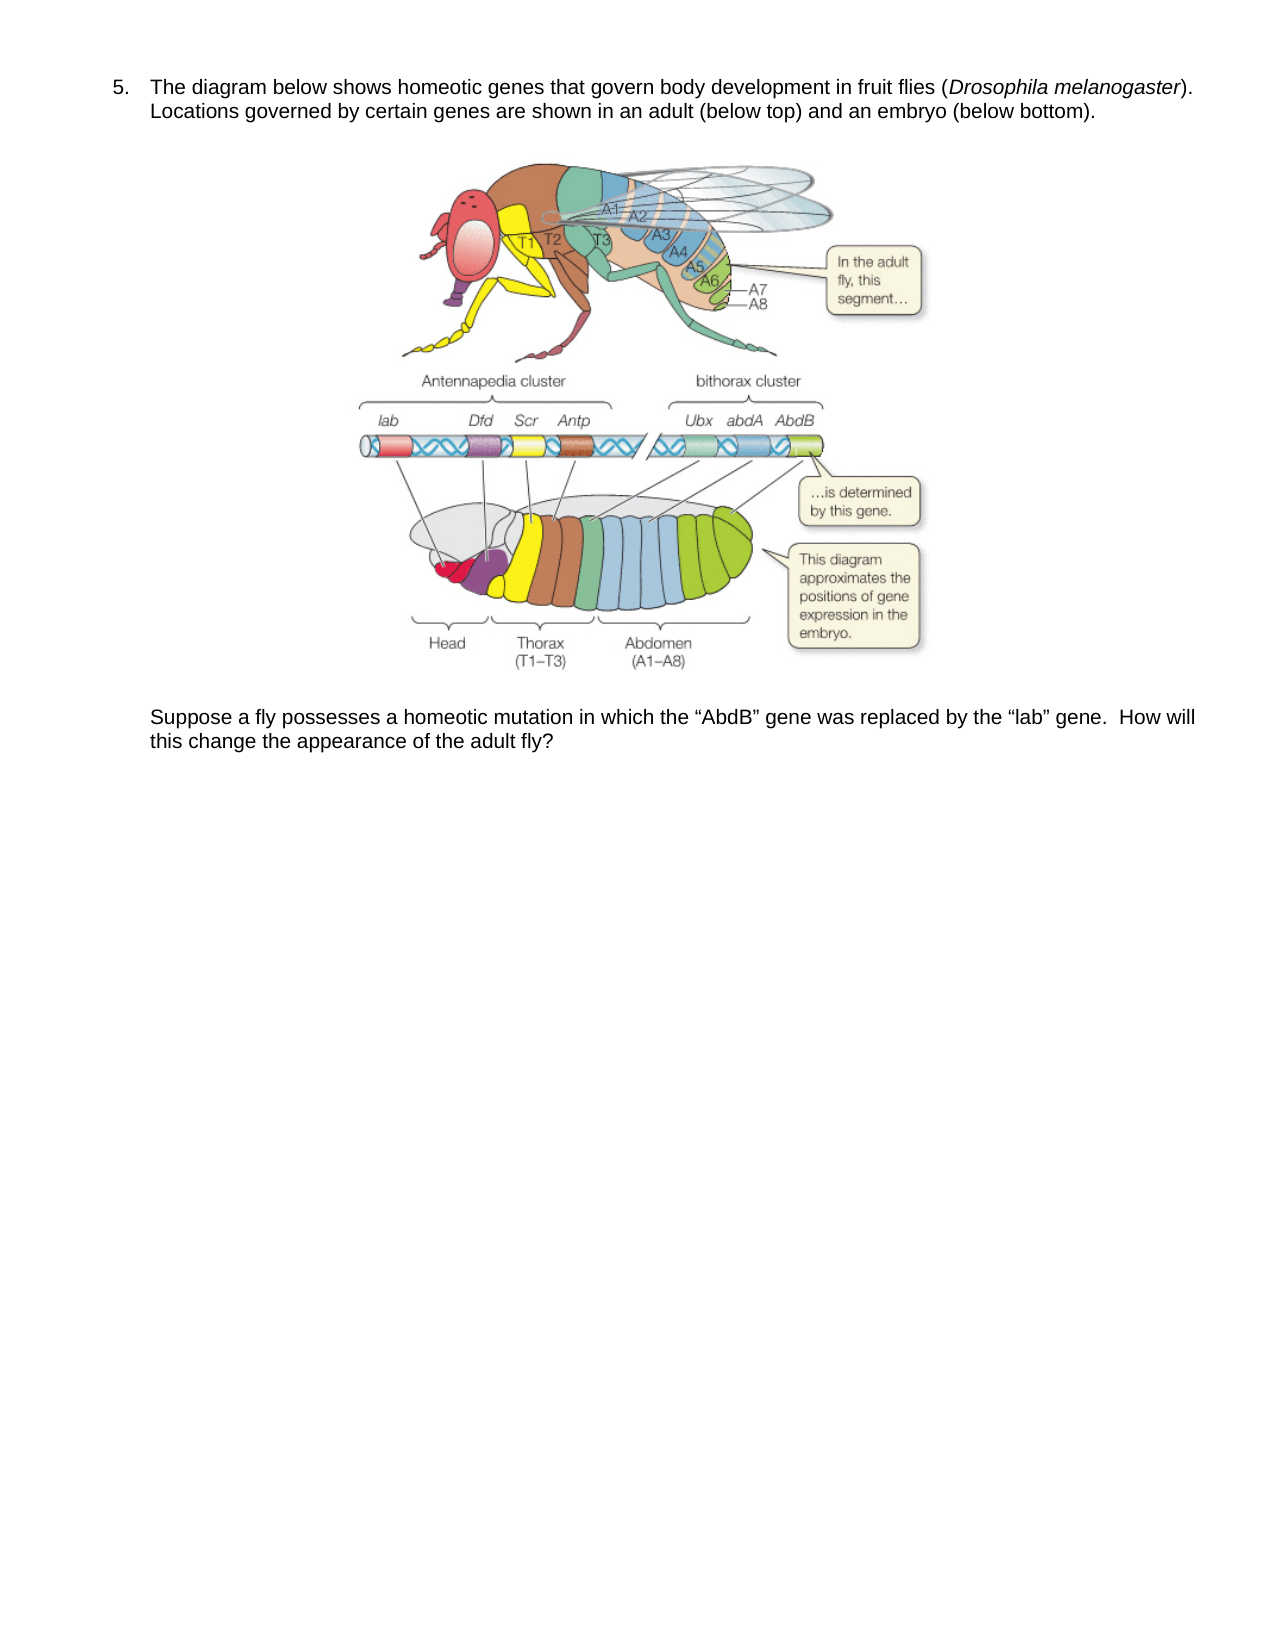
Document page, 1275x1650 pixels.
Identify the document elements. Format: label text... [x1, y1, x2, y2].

list The diagram below shows homeotic genes that govern body development in fruit flies (Drosophila melanogaster). Locations governed by certain genes are shown in an adult (below top) and an embryo (below bottom). [112, 75, 1200, 123]
picture [340, 146, 935, 681]
text Suppose a fly possesses a homeotic mutation in which the “AbdB” gene was replaced by the “lab” gene. How will this change the appearance of the adult fly? [150, 704, 1200, 752]
